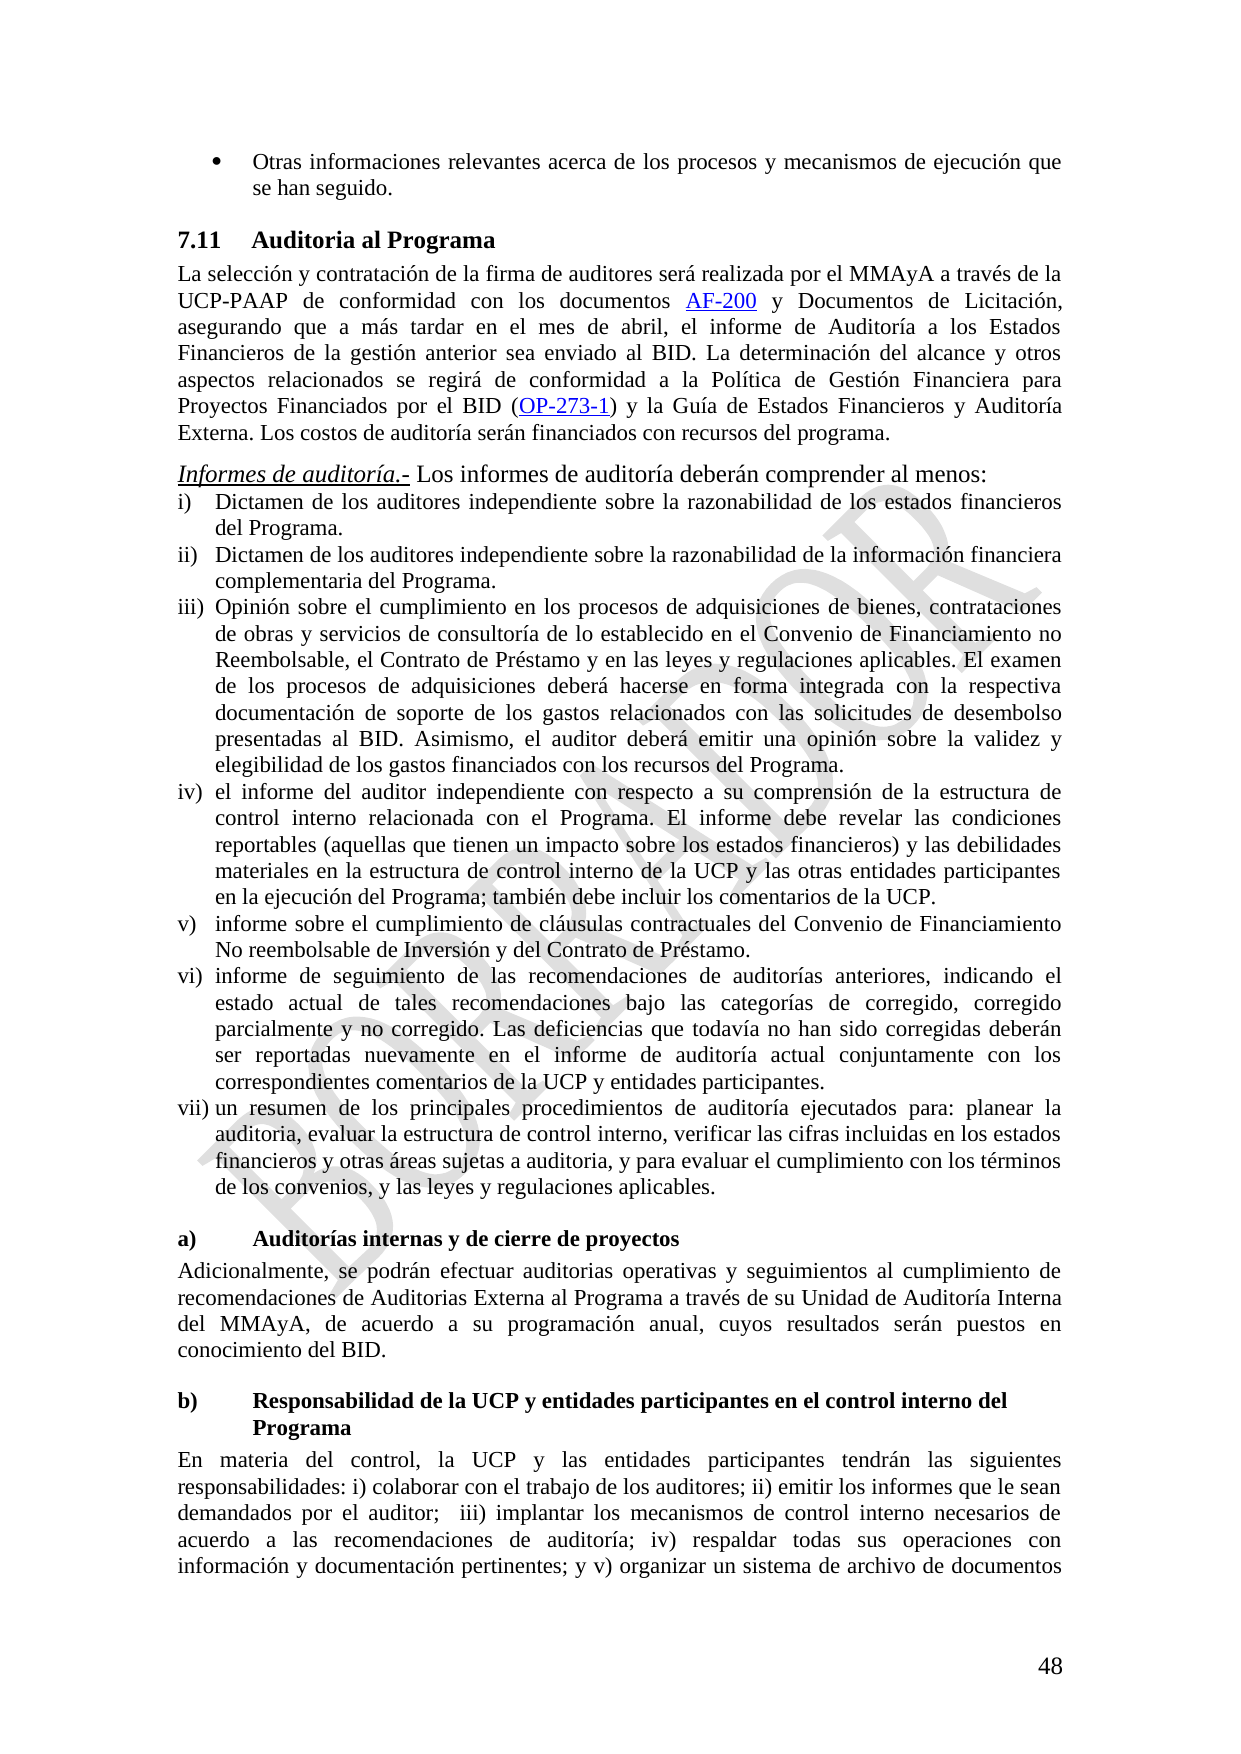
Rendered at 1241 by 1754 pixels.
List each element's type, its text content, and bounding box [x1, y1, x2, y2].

text Adicionalmente, se podrán efectuar auditorias operativas y seguimientos al cumplimiento de recomendaciones de Auditorias Externa al Programa a través de su Unidad de Auditoría Interna del MMAyA, de acuerdo a su programación anual, cuyos resultados serán puestos en conocimiento del BID. [177, 1283, 1063, 1389]
list Dictamen de los auditores independiente sobre la razonabilidad de los estados financieros del Programa. [177, 514, 1063, 567]
list Plan de acción del semestre siguiente [213, 148, 1063, 174]
text La selección y contratación de la firma de auditores será realizada por el MMAyA a través de la UCP-PAAP de conformidad con los documentos AF-200 y Documentos de Licitación, asegurando que a más tardar en el mes de abril, el informe de Auditoría a los Estados Financieros de la gestión anterior sea enviado al BID. La determinación del alcance y otros aspectos relacionados se regirá de conformidad a la Política de Gestión Financiera para Proyectos Financiados por el BID (OP-273-1) y la Guía de Estados Financieros y Auditoría Externa. Los costos de auditoría serán financiados con recursos del programa. [177, 287, 1063, 471]
list Otras informaciones relevantes acerca de los procesos y mecanismos de ejecución que se han seguido. [213, 174, 1063, 227]
text Informes de auditoría.- Los informes de auditoría deberán comprender al menos: [177, 486, 1063, 514]
list el informe del auditor independiente con respecto a su comprensión de la estructura de control interno relacionada con el Programa. El informe debe revelar las condiciones reportables (aquellas que tienen un impacto sobre los estados financieros) y las debilidades materiales en la estructura de control interno de la UCP y las otras entidades participantes en la ejecución del Programa; también debe incluir los comentarios de la UCP. [177, 804, 1063, 936]
subtitle Responsabilidad de la UCP y entidades participantes en el control interno del Programa [177, 1414, 1063, 1467]
subtitle Auditorías internas y de cierre de proyectos [177, 1251, 1063, 1277]
subtitle 7.11 Auditoria al Programa [177, 252, 1063, 281]
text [177, 1473, 1063, 1605]
list un resumen de los principales procedimientos de auditoría ejecutados para: planear la auditoria, evaluar la estructura de control interno, verificar las cifras incluidas en los estados financieros y otras áreas sujetas a auditoria, y para evaluar el cumplimiento con los términos de los convenios, y las leyes y regulaciones aplicables. [177, 1121, 1063, 1226]
list informe de seguimiento de las recomendaciones de auditorías anteriores, indicando el estado actual de tales recomendaciones bajo las categorías de corregido, corregido parcialmente y no corregido. Las deficiencias que todavía no han sido corregidas deberán ser reportadas nuevamente en el informe de auditoría actual conjuntamente con los correspondientes comentarios de la UCP y entidades participantes. [177, 989, 1063, 1121]
list Opinión sobre el cumplimiento en los procesos de adquisiciones de bienes, contrataciones de obras y servicios de consultoría de lo establecido en el Convenio de Financiamiento no Reembolsable, el Contrato de Préstamo y en las leyes y regulaciones aplicables. El examen de los procesos de adquisiciones deberá hacerse en forma integrada con la respectiva documentación de soporte de los gastos relacionados con las solicitudes de desembolso presentadas al BID. Asimismo, el auditor deberá emitir una opinión sobre la validez y elegibilidad de los gastos financiados con los recursos del Programa. [177, 620, 1063, 804]
list informe sobre el cumplimiento de cláusulas contractuales del Convenio de Financiamiento No reembolsable de Inversión y del Contrato de Préstamo. [177, 936, 1063, 989]
list Dictamen de los auditores independiente sobre la razonabilidad de la información financiera complementaria del Programa. [177, 567, 1063, 620]
